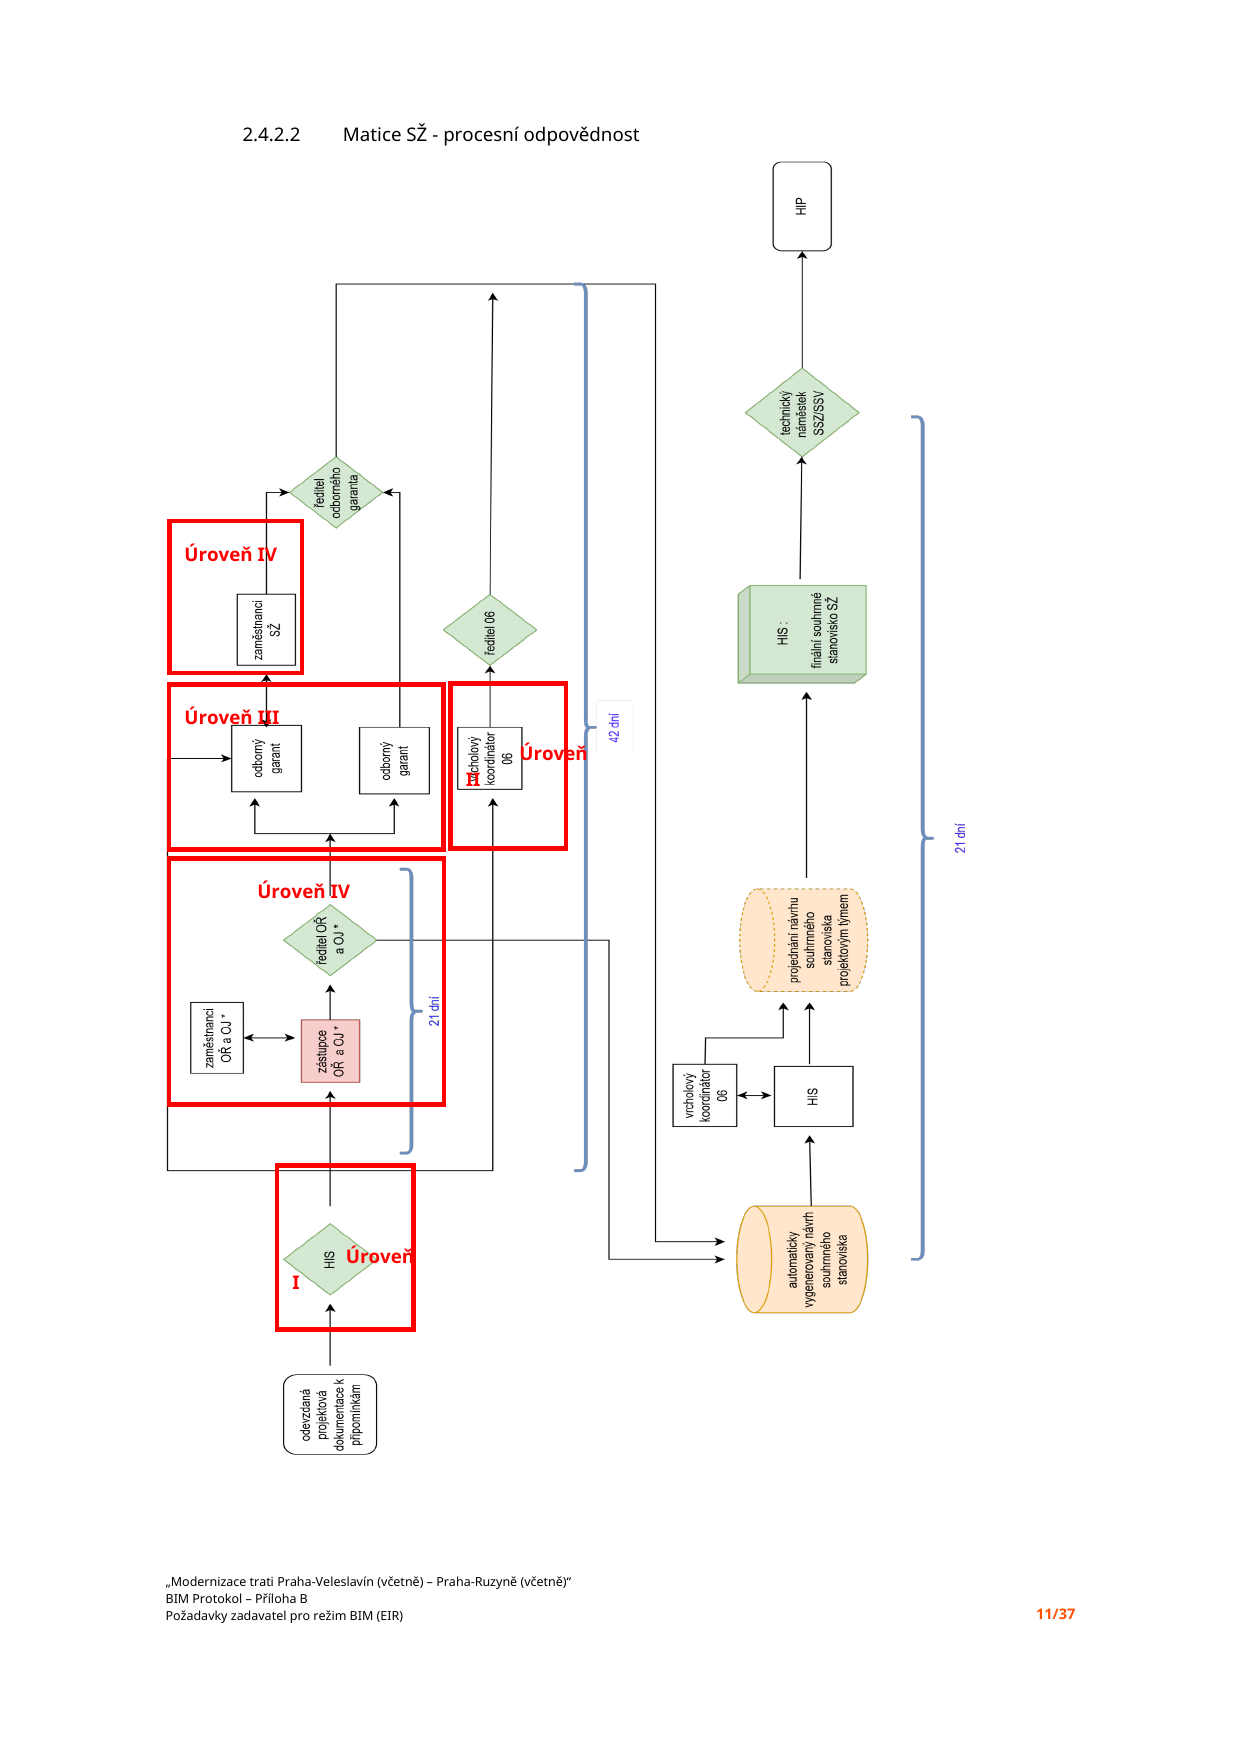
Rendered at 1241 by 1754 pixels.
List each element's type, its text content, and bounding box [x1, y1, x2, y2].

picture [171, 687, 441, 847]
picture [172, 523, 300, 671]
picture [171, 861, 442, 1102]
picture [167, 163, 965, 1454]
text Matice SŽ - procesní odpovědnost [242, 122, 1075, 147]
